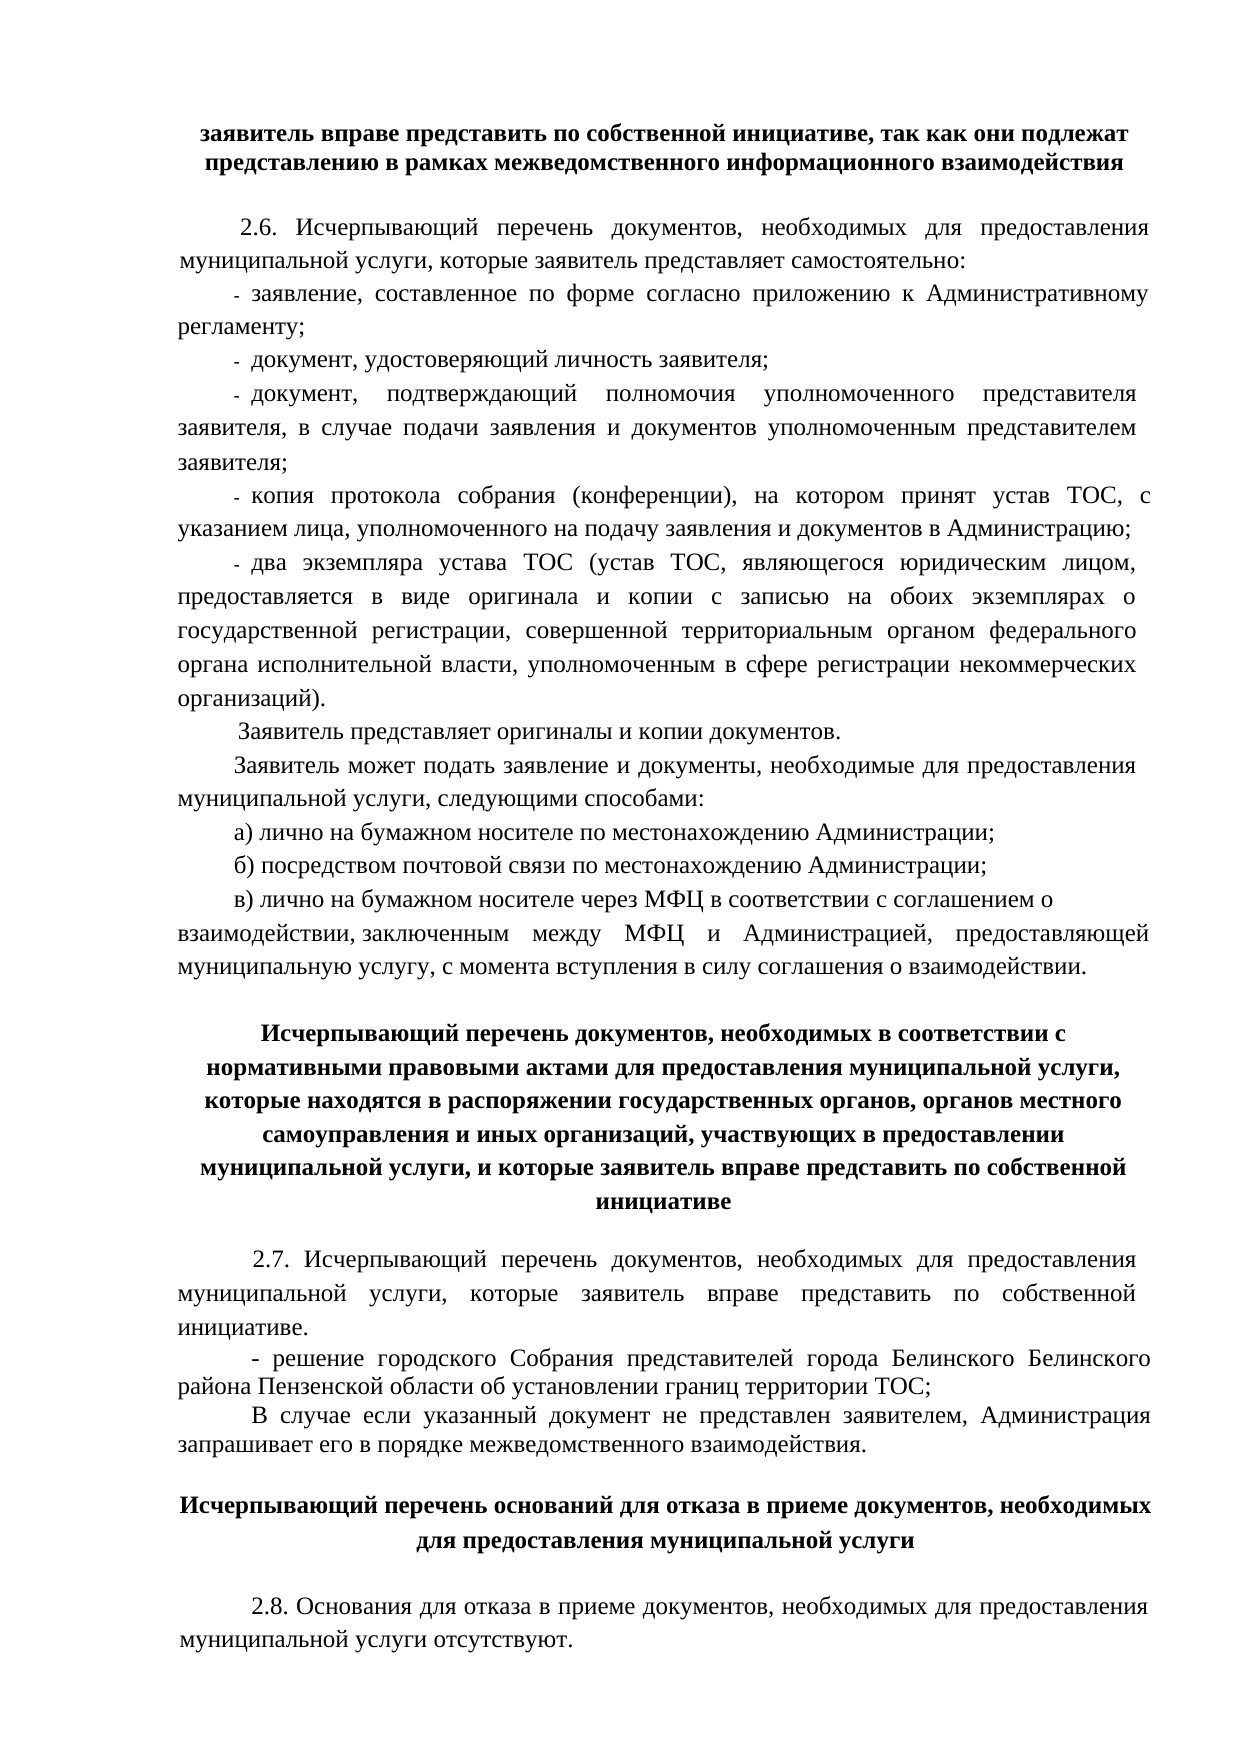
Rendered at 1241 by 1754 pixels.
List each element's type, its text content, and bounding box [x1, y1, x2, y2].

text в) лично на бумажном носителе через МФЦ в соответствии с соглашением о [177, 881, 1150, 914]
text 2.6. Исчерпывающий перечень документов, необходимых для предоставления муниципальной услуги, которые заявитель представляет самостоятельно: [179, 209, 1149, 275]
text Исчерпывающий перечень оснований для отказа в приеме документов, необходимых для предоставления муниципальной услуги [179, 1486, 1152, 1555]
text взаимодействии, заключенным между МФЦ и Администрацией, предоставляющей муниципальную услугу, с момента вступления в силу соглашения о взаимодействии. [177, 914, 1150, 981]
list копия протокола собрания (конференции), на котором принят устав ТОС, с указанием лица, уполномоченного на подачу заявления и документов в Администрацию; [177, 477, 1152, 543]
text Заявитель представляет оригиналы и копии документов. [177, 713, 1152, 747]
text В случае если указанный документ не представлен заявителем, Администрация запрашивает его в порядке межведомственного взаимодействия. [177, 1400, 1152, 1458]
text Исчерпывающий перечень документов, необходимых в соответствии с нормативными правовыми актами для предоставления муниципальной услуги, которые находятся в распоряжении государственных органов, органов местного самоуправления и иных организаций, участвующих в предоставлении муниципальной услуги, и которые заявитель вправе представить по собственной инициативе [177, 1015, 1149, 1216]
list документ, удостоверяющий личность заявителя; [177, 341, 1152, 374]
text а) лично на бумажном носителе по местонахождению Администрации; [177, 814, 1152, 847]
list два экземпляра устава ТОС (устав ТОС, являющегося юридическим лицом, предоставляется в виде оригинала и копии с записью на обоих экземплярах о государственной регистрации, совершенной территориальным органом федерального органа исполнительной власти, уполномоченным в сфере регистрации некоммерческих организаций). [177, 543, 1137, 713]
list документ, подтверждающий полномочия уполномоченного представителя заявителя, в случае подачи заявления и документов уполномоченным представителем заявителя; [177, 374, 1137, 477]
text Заявитель может подать заявление и документы, необходимые для предоставления муниципальной услуги, следующими способами: [177, 747, 1137, 814]
text 2.7. Исчерпывающий перечень документов, необходимых для предоставления муниципальной услуги, которые заявитель вправе представить по собственной инициативе. [177, 1241, 1137, 1343]
text б) посредством почтовой связи по местонахождению Администрации; [177, 847, 1152, 881]
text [177, 118, 1152, 176]
list заявление, составленное по форме согласно приложению к Административному регламенту; [177, 275, 1149, 341]
text - решение городского Собрания представителей города Белинского Белинского района Пензенской области об установлении границ территории ТОС; [177, 1343, 1152, 1400]
text 2.8. Основания для отказа в приеме документов, необходимых для предоставления муниципальной услуги отсутствуют. [179, 1588, 1149, 1654]
